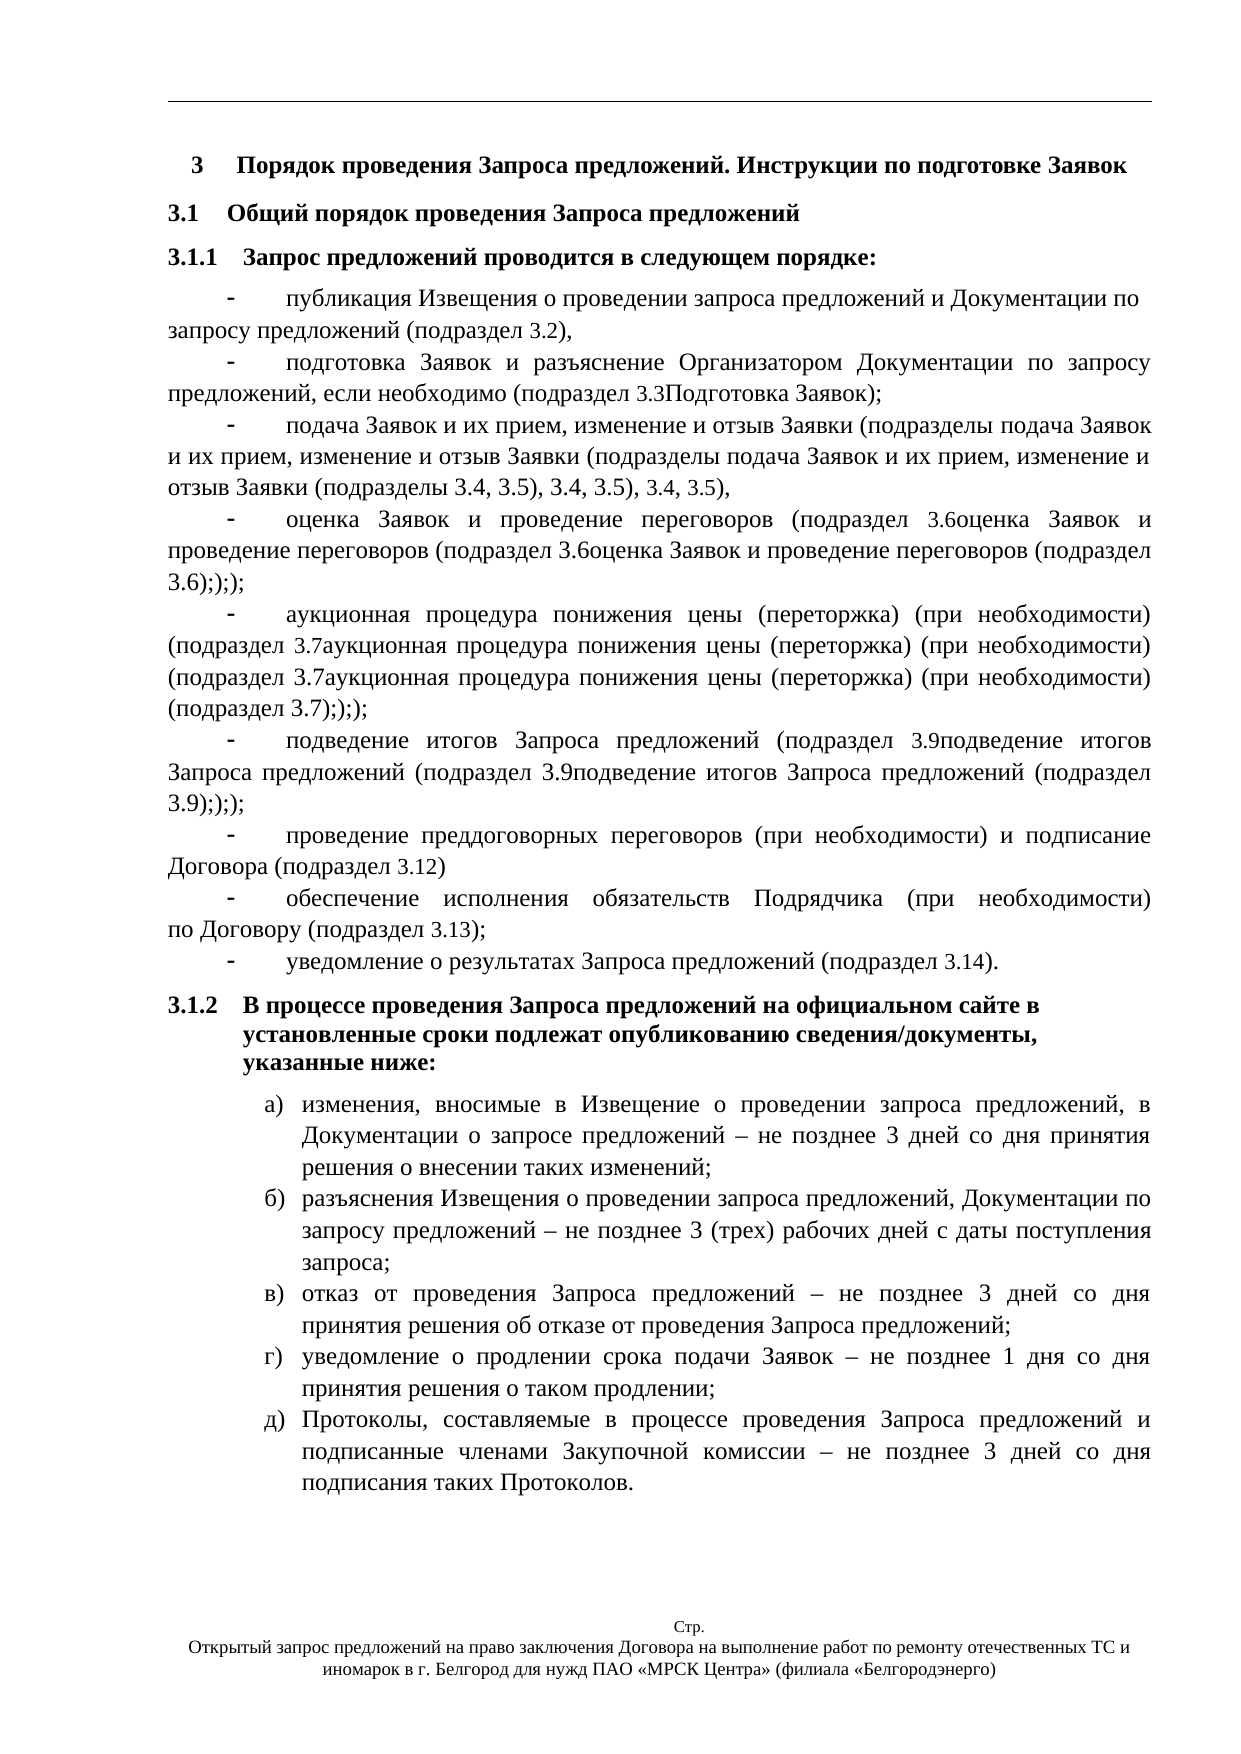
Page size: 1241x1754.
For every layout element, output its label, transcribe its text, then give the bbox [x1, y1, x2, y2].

subtitle Запрос предложений проводится в следующем порядке: [168, 242, 1152, 271]
list разъяснения Извещения о проведении запроса предложений, Документации по запросу предложений – не позднее 3 (трех) рабочих дней с даты поступления запроса; [264, 1183, 1152, 1275]
list обеспечение исполнения обязательств Подрядчика (при необходимости) по Договору (подраздел 3.13); [168, 883, 1152, 943]
list подведение итогов Запроса предложений (подраздел 3.9); [168, 725, 1152, 817]
list подача Заявок и их прием, изменение и отзыв Заявки (подразделы 3.4, 3.5), [168, 410, 1152, 501]
list аукционная процедура понижения цены (переторжка) (при необходимости) (подраздел 3.7); [168, 599, 1152, 722]
subtitle В процессе проведения Запроса предложений на официальном сайте в установленные сроки подлежат опубликованию сведения/документы, указанные ниже: [168, 990, 1152, 1076]
list уведомление о продлении срока подачи Заявок – не позднее 1 дня со дня принятия решения о таком продлении; [264, 1341, 1152, 1402]
subtitle Общий порядок проведения Запроса предложений [168, 198, 1152, 227]
list публикация Извещения о проведении запроса предложений и Документации по запросу предложений (подраздел 3.2), [168, 283, 1152, 344]
list подготовка Заявок и разъяснение Организатором Документации по запросу предложений, если необходимо (подраздел 3.3); [168, 347, 1152, 407]
list оценка Заявок и проведение переговоров (подраздел 3.6); [168, 504, 1152, 596]
list изменения, вносимые в Извещение о проведении запроса предложений, в Документации о запросе предложений – не позднее 3 дней со дня принятия решения о внесении таких изменений; [264, 1089, 1152, 1181]
list уведомление о результатах Запроса предложений (подраздел 3.14). [168, 946, 1152, 975]
subtitle Порядок проведения Запроса предложений. Инструкции по подготовке Заявок [166, 150, 1152, 179]
list проведение преддоговорных переговоров (при необходимости) и подписание Договора (подраздел 3.12) [168, 820, 1152, 880]
list Протоколы, составляемые в процессе проведения Запроса предложений и подписанные членами Закупочной комиссии – не позднее 3 дней со дня подписания таких Протоколов. [264, 1404, 1152, 1496]
list отказ от проведения Запроса предложений – не позднее 3 дней со дня принятия решения об отказе от проведения Запроса предложений; [264, 1278, 1152, 1338]
